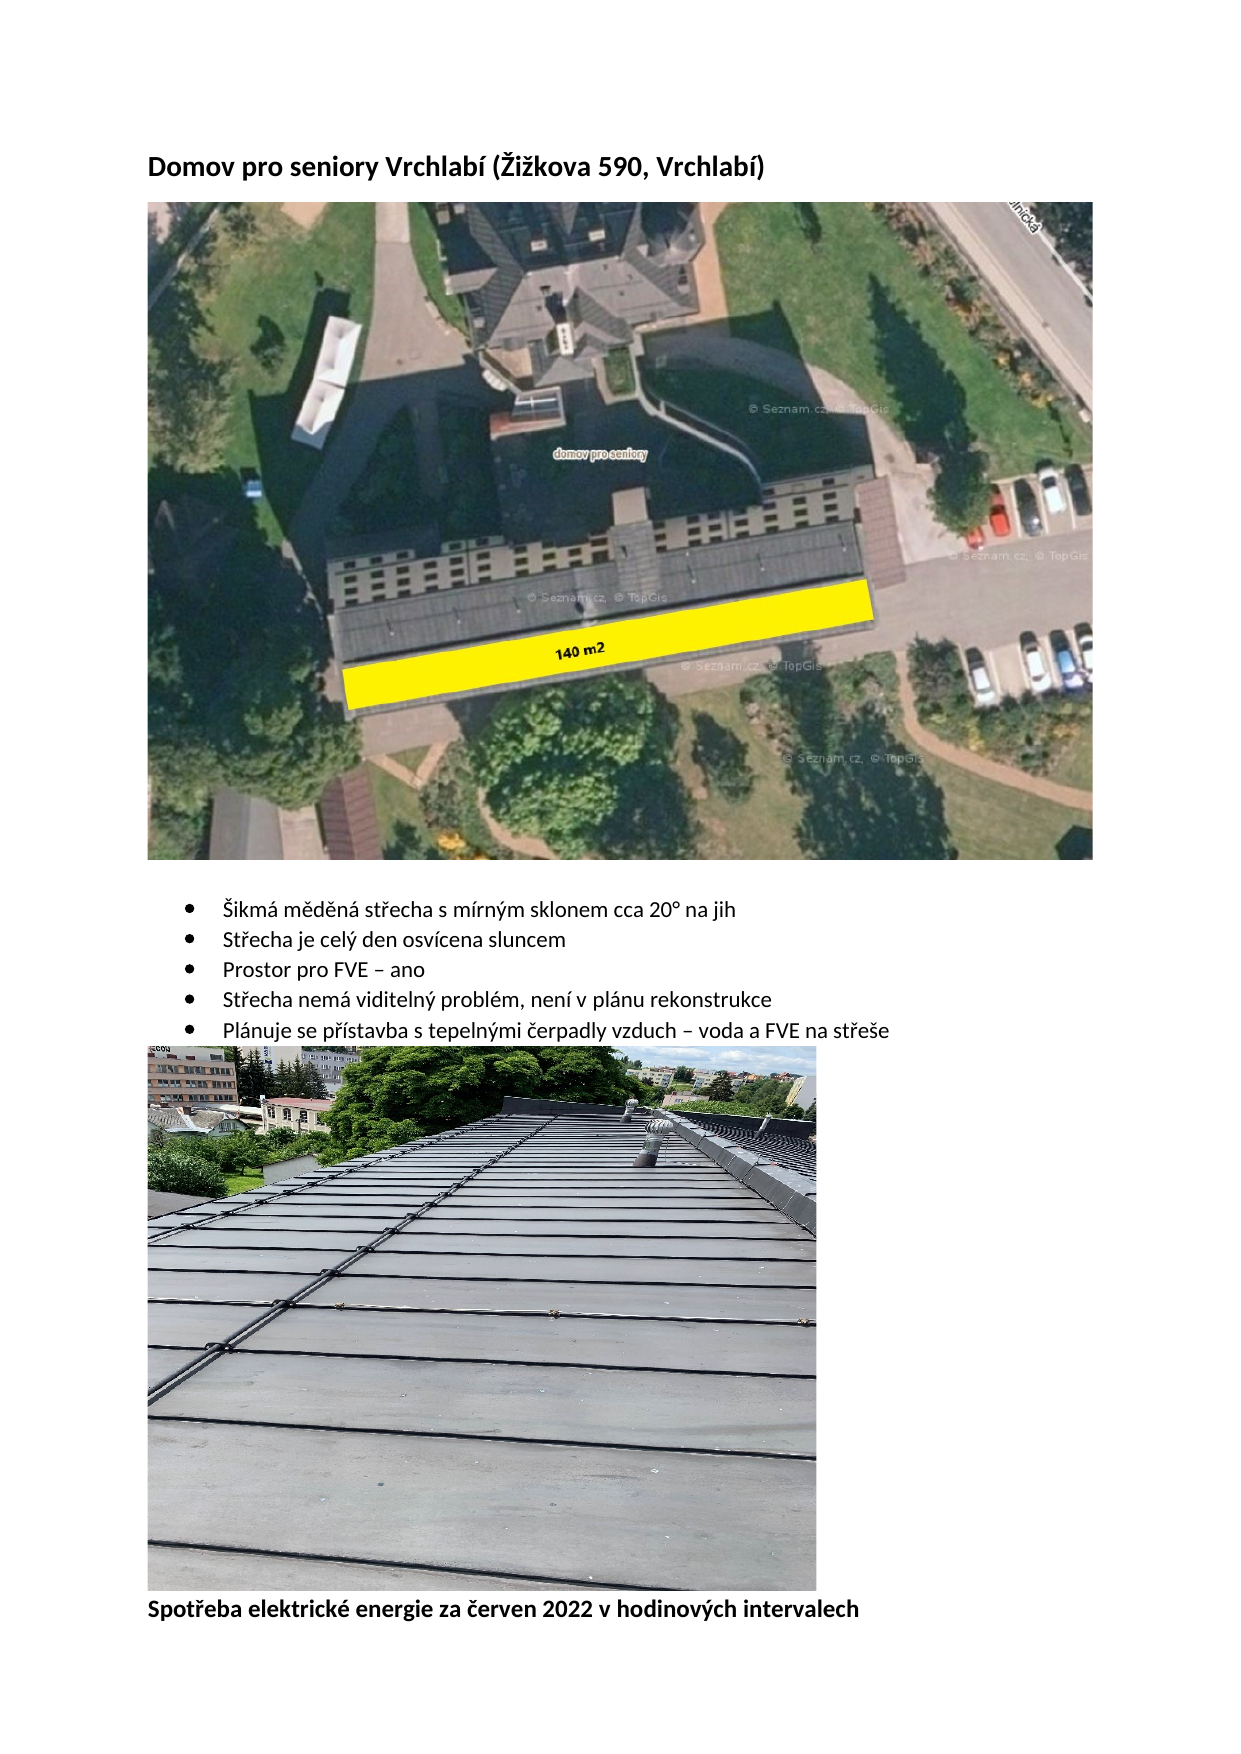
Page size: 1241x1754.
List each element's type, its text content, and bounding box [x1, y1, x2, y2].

list Prostor pro FVE – ano [185, 955, 1093, 983]
text Domov pro seniory Vrchlabí (Žižkova 590, Vrchlabí) [148, 148, 1093, 183]
picture [147, 202, 1093, 860]
list Šikmá měděná střecha s mírným sklonem cca 20° na jih [185, 895, 1093, 923]
text Spotřeba elektrické energie za červen 2022 v hodinových intervalech [148, 1593, 1093, 1623]
list Plánuje se přístavba s tepelnými čerpadly vzduch – voda a FVE na střeše [185, 1016, 1093, 1044]
picture [147, 1046, 817, 1591]
list Střecha je celý den osvícena sluncem [185, 925, 1093, 953]
list Střecha nemá viditelný problém, není v plánu rekonstrukce [185, 986, 1093, 1013]
